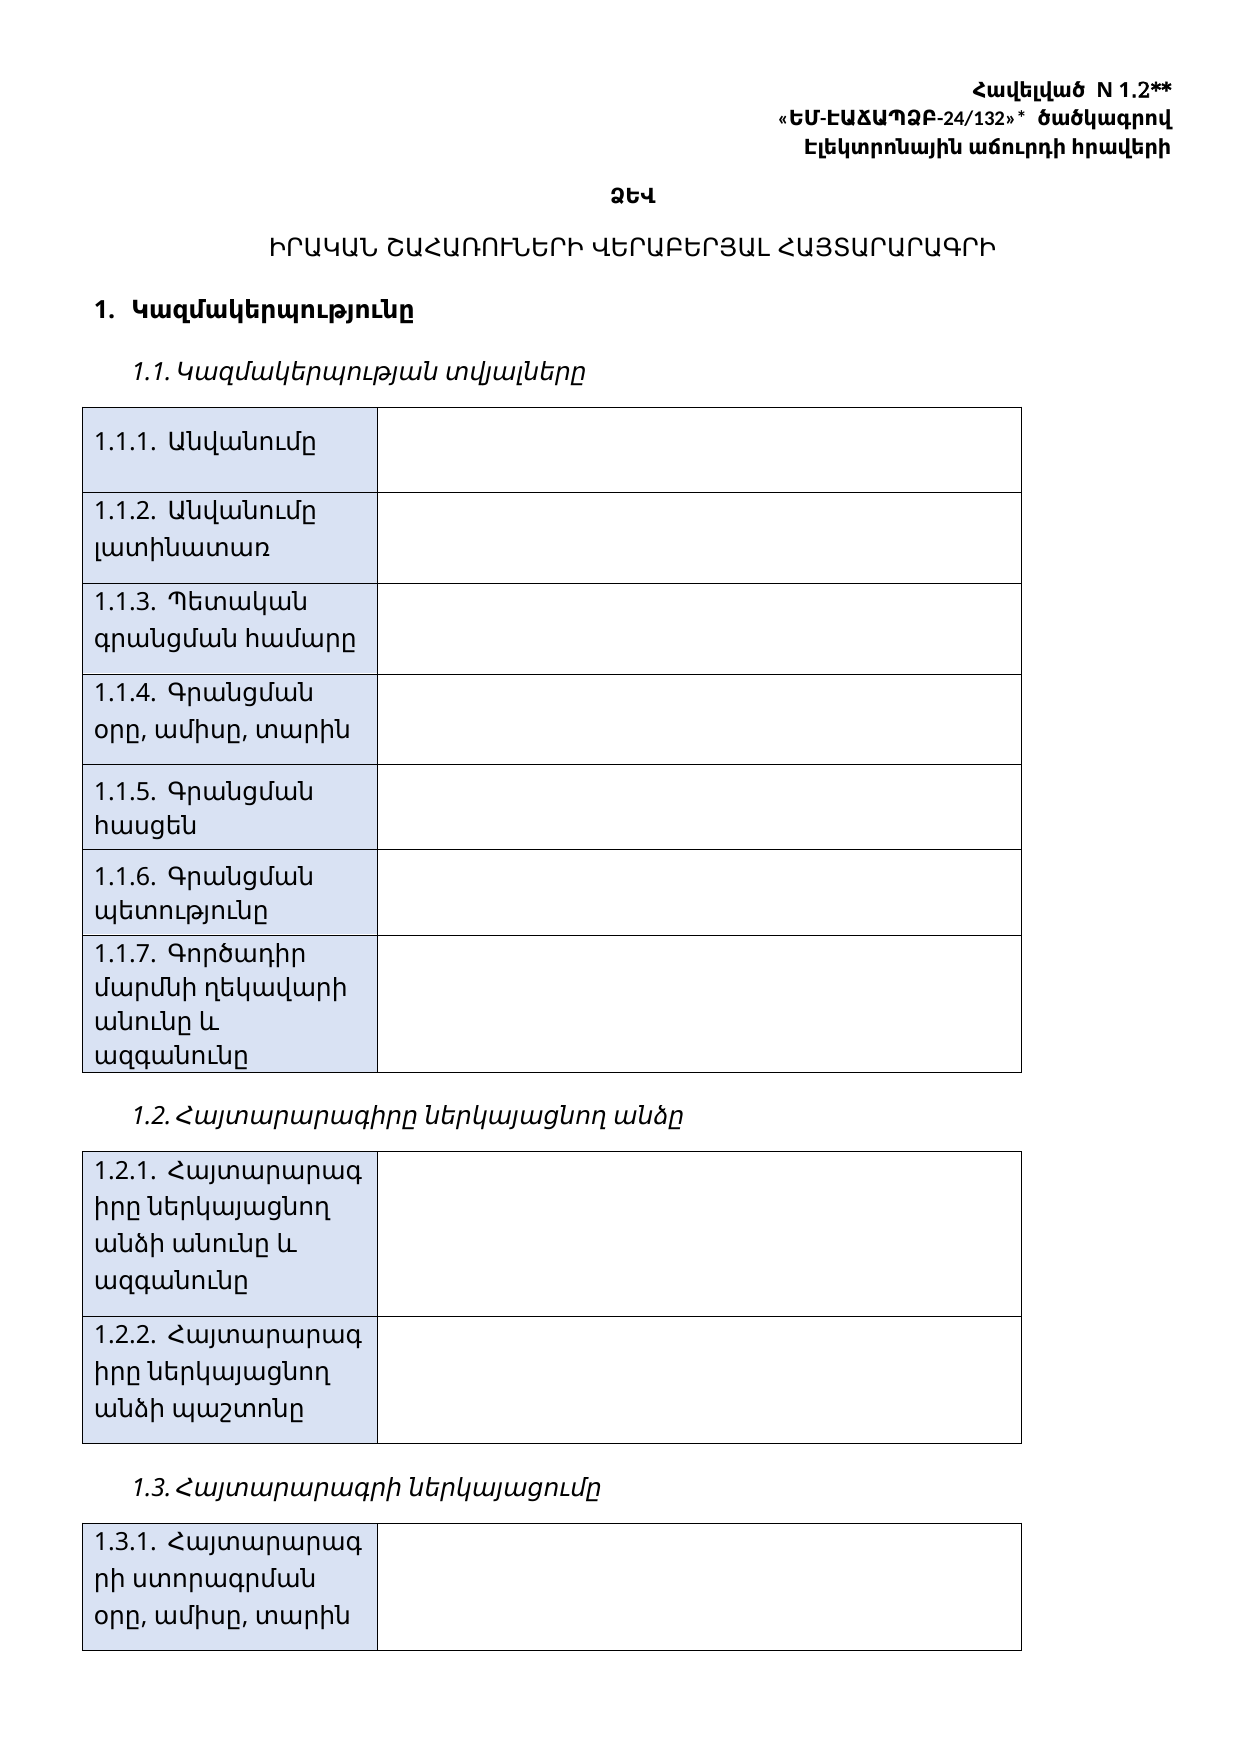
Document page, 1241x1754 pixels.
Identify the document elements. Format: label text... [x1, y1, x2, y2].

table_cell [378, 1317, 1021, 1443]
text ՁԵՎ [94, 184, 1171, 209]
table_cell Գործադիր մարմնի ղեկավարի անունը և ազգանունը [83, 936, 377, 1072]
text Հավելված N 1․2** [94, 75, 1171, 103]
table_cell Գրանցման պետությունը [83, 850, 377, 934]
table_cell [378, 936, 1021, 1072]
table_cell Հայտարարագիրը ներկայացնող անձի պաշտոնը [83, 1317, 377, 1443]
table_header [378, 1152, 1021, 1316]
table_cell [378, 584, 1021, 673]
text Էլեկտրոնային աճուրդի հրավերի [94, 132, 1171, 160]
text ԻՐԱԿԱՆ ՇԱՀԱՌՈՒՆԵՐԻ ՎԵՐԱԲԵՐՅԱԼ ՀԱՅՏԱՐԱՐԱԳՐԻ [94, 233, 1171, 262]
table_cell Անվանումը լատինատառ [83, 493, 377, 583]
list Հայտարարագիրը ներկայացնող անձը [131, 1098, 1171, 1132]
list Կազմակերպության տվյալները [131, 353, 1171, 387]
table_header Անվանումը [83, 408, 377, 492]
table_header [378, 1524, 1021, 1650]
table_header Հայտարարագիրը ներկայացնող անձի անունը և ազգանունը [83, 1152, 377, 1316]
table_header Հայտարարագրի ստորագրման օրը, ամիսը, տարին [83, 1524, 377, 1650]
table_cell [378, 765, 1021, 849]
table_cell [378, 675, 1021, 764]
table_cell Գրանցման օրը, ամիսը, տարին [83, 675, 377, 764]
table_cell [378, 850, 1021, 934]
table_cell [378, 493, 1021, 583]
table_cell Գրանցման հասցեն [83, 765, 377, 849]
table_header [378, 408, 1021, 492]
text «ԵՄ-ԷԱՃԱՊՁԲ-24/132»* ծածկագրով [94, 103, 1171, 132]
table_cell Պետական գրանցման համարը [83, 584, 377, 673]
list Կազմակերպությունը [94, 291, 1171, 326]
list Հայտարարագրի ներկայացումը [131, 1469, 1171, 1503]
